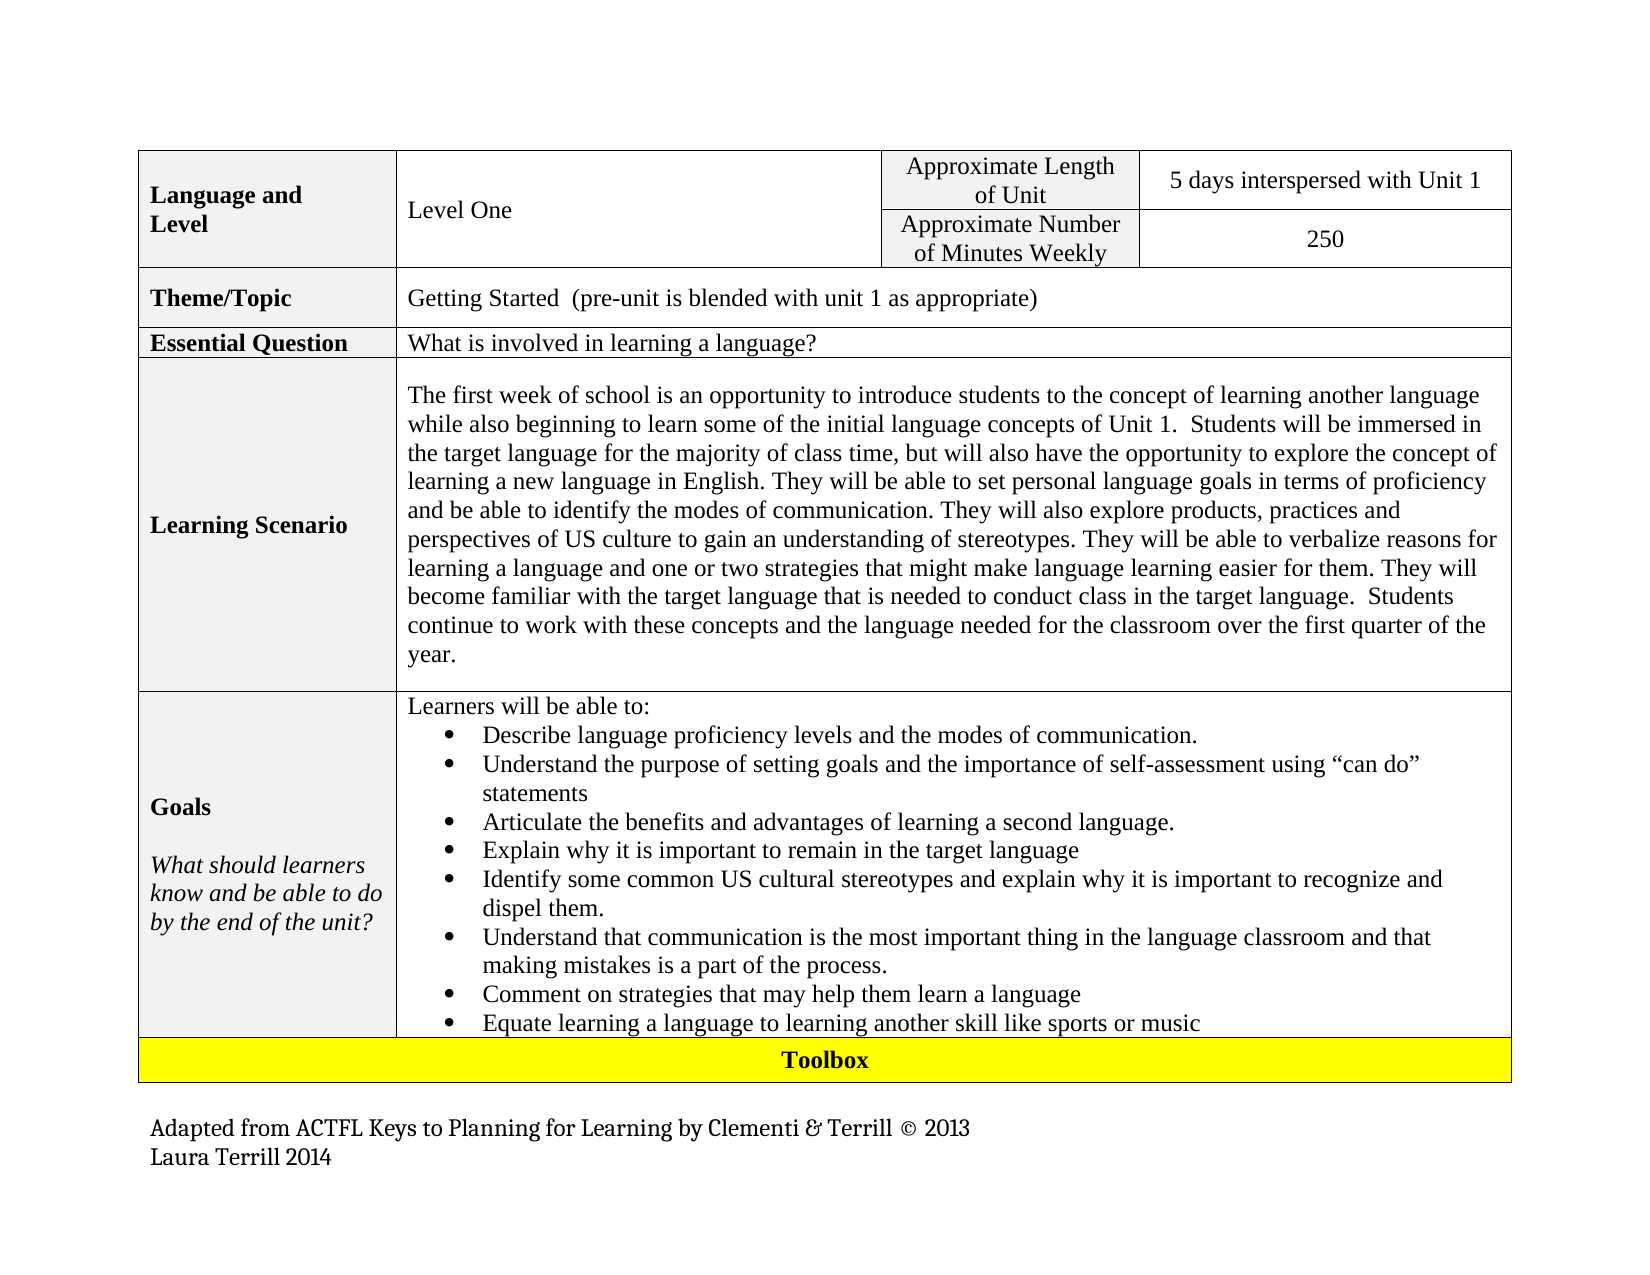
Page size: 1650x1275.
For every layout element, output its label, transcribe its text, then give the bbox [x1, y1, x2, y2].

table_cell Approximate Number of Minutes Weekly [882, 210, 1139, 267]
table_cell Theme/Topic [139, 268, 396, 327]
table_cell Learning Scenario [139, 358, 396, 691]
table_cell What is involved in learning a language? [397, 328, 1511, 357]
table_header Level One [397, 151, 881, 267]
table_cell Goals What should learners know and be able to do by the end of the unit? [139, 692, 396, 1037]
table_cell Essential Question [139, 328, 396, 357]
table_cell Learners will be able to: Describe language proficiency levels and the modes of communication. Understand the purpose of setting goals and the importance of self-assessment using “can do” statements Articulate the benefits and advantages of learning a second language. Explain why it is important to remain in the target language Identify some common US cultural stereotypes and explain why it is important to recognize and dispel them. Understand that communication is the most important thing in the language classroom and that making mistakes is a part of the process. Comment on strategies that may help them learn a language Equate learning a language to learning another skill like sports or music [397, 692, 1511, 1037]
table_cell 250 [1140, 210, 1511, 267]
table_header Approximate Length of Unit [882, 151, 1139, 208]
table_cell The first week of school is an opportunity to introduce students to the concept of learning another language while also beginning to learn some of the initial language concepts of Unit 1. Students will be immersed in the target language for the majority of class time, but will also have the opportunity to explore the concept of learning a new language in English. They will be able to set personal language goals in terms of proficiency and be able to identify the modes of communication. They will also explore products, practices and perspectives of US culture to gain an understanding of stereotypes. They will be able to verbalize reasons for learning a language and one or two strategies that might make language learning easier for them. They will become familiar with the target language that is needed to conduct class in the target language. Students continue to work with these concepts and the language needed for the classroom over the first quarter of the year. [397, 358, 1511, 691]
table_header Language and Level [139, 151, 396, 267]
table_cell Toolbox [139, 1038, 1511, 1082]
table_cell Getting Started (pre-unit is blended with unit 1 as appropriate) [397, 268, 1511, 327]
table_header 5 days interspersed with Unit 1 [1140, 151, 1511, 208]
